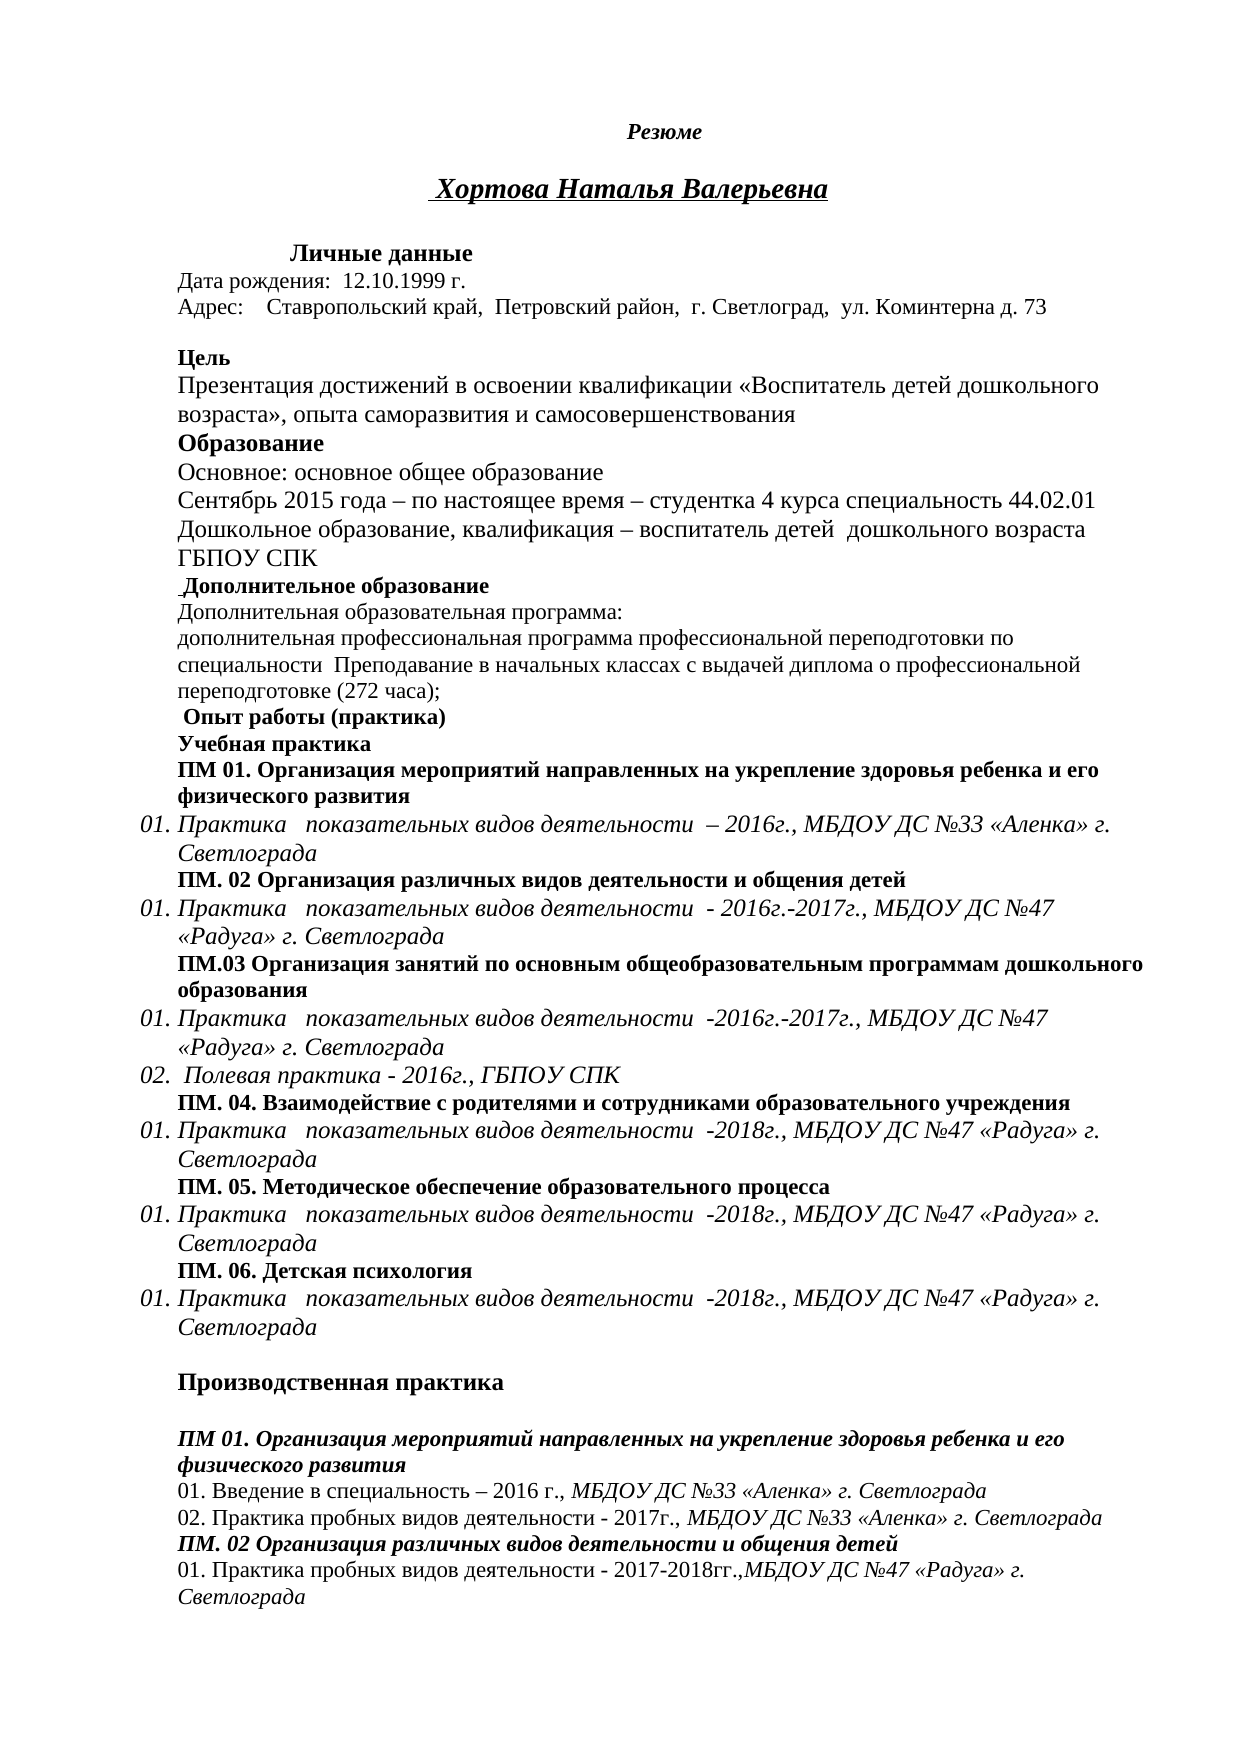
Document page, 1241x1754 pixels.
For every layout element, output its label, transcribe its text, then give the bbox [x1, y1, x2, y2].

text ПМ.03 Организация занятий по основным общеобразовательным программам дошкольного образования [177, 950, 1152, 1003]
text 01. Практика пробных видов деятельности - 2017-2018гг.,МБДОУ ДС №47 «Радуга» г. Светлограда [177, 1556, 1152, 1609]
list Хортова Наталья Валерьевна [290, 171, 1152, 204]
text Образование [177, 428, 1152, 457]
text ПМ 01. Организация мероприятий направленных на укрепление здоровья ребенка и его физического развития [177, 756, 1152, 809]
text Адрес: Ставропольский край, Петровский район, г. Светлоград, ул. Коминтерна д. 73 [177, 293, 1152, 319]
text ПМ. 02 Организация различных видов деятельности и общения детей [177, 866, 1152, 893]
text Сентябрь 2015 года – по настоящее время – студентка 4 курса специальность 44.02.01 Дошкольное образование, квалификация – воспитатель детей дошкольного возраста ГБПОУ СПК [177, 485, 1152, 572]
list Практика показательных видов деятельности - 2016г.-2017г., МБДОУ ДС №47 «Радуга» г. Светлограда [140, 893, 1152, 950]
list Практика показательных видов деятельности – 2016г., МБДОУ ДС №33 «Аленка» г. Светлограда [140, 809, 1152, 866]
text ПМ. 06. Детская психология [177, 1257, 1152, 1283]
list Практика показательных видов деятельности -2016г.-2017г., МБДОУ ДС №47 «Радуга» г. Светлограда [140, 1003, 1152, 1060]
text Основное: основное общее образование [177, 457, 1152, 485]
text Резюме [177, 118, 1152, 144]
text Дата рождения: 12.10.1999 г. [177, 267, 1152, 293]
text 02. Практика пробных видов деятельности - 2017г., МБДОУ ДС №33 «Аленка» г. Светлограда [177, 1504, 1152, 1530]
text Учебная практика [177, 730, 1152, 756]
list Полевая практика - 2016г., ГБПОУ СПК [140, 1060, 1152, 1089]
text Цель [177, 344, 1152, 370]
list Производственная практика [177, 1367, 1152, 1396]
text ПМ. 04. Взаимодействие с родителями и сотрудниками образовательного учреждения [177, 1089, 1152, 1116]
text Презентация достижений в освоении квалификации «Воспитатель детей дошкольного возраста», опыта саморазвития и самосовершенствования [177, 370, 1152, 428]
text ПМ 01. Организация мероприятий направленных на укрепление здоровья ребенка и его физического развития [177, 1424, 1152, 1477]
text ПМ. 05. Методическое обеспечение образовательного процесса [177, 1173, 1152, 1199]
text дополнительная профессиональная программа профессиональной переподготовки по специальности Преподавание в начальных классах с выдачей диплома о профессиональной переподготовке (272 часа); [177, 624, 1152, 703]
text Опыт работы (практика) [177, 703, 1152, 730]
list Практика показательных видов деятельности -2018г., МБДОУ ДС №47 «Радуга» г. Светлограда [140, 1116, 1152, 1173]
text 01. Введение в специальность – 2016 г., МБДОУ ДС №33 «Аленка» г. Светлограда [177, 1477, 1152, 1504]
text ПМ. 02 Организация различных видов деятельности и общения детей [177, 1530, 1152, 1556]
text Дополнительная образовательная программа: [177, 598, 1152, 624]
list Личные данные [290, 238, 1152, 267]
list Практика показательных видов деятельности -2018г., МБДОУ ДС №47 «Радуга» г. Светлограда [140, 1283, 1152, 1341]
text Дополнительное образование [177, 572, 1152, 598]
list Практика показательных видов деятельности -2018г., МБДОУ ДС №47 «Радуга» г. Светлограда [140, 1199, 1152, 1257]
